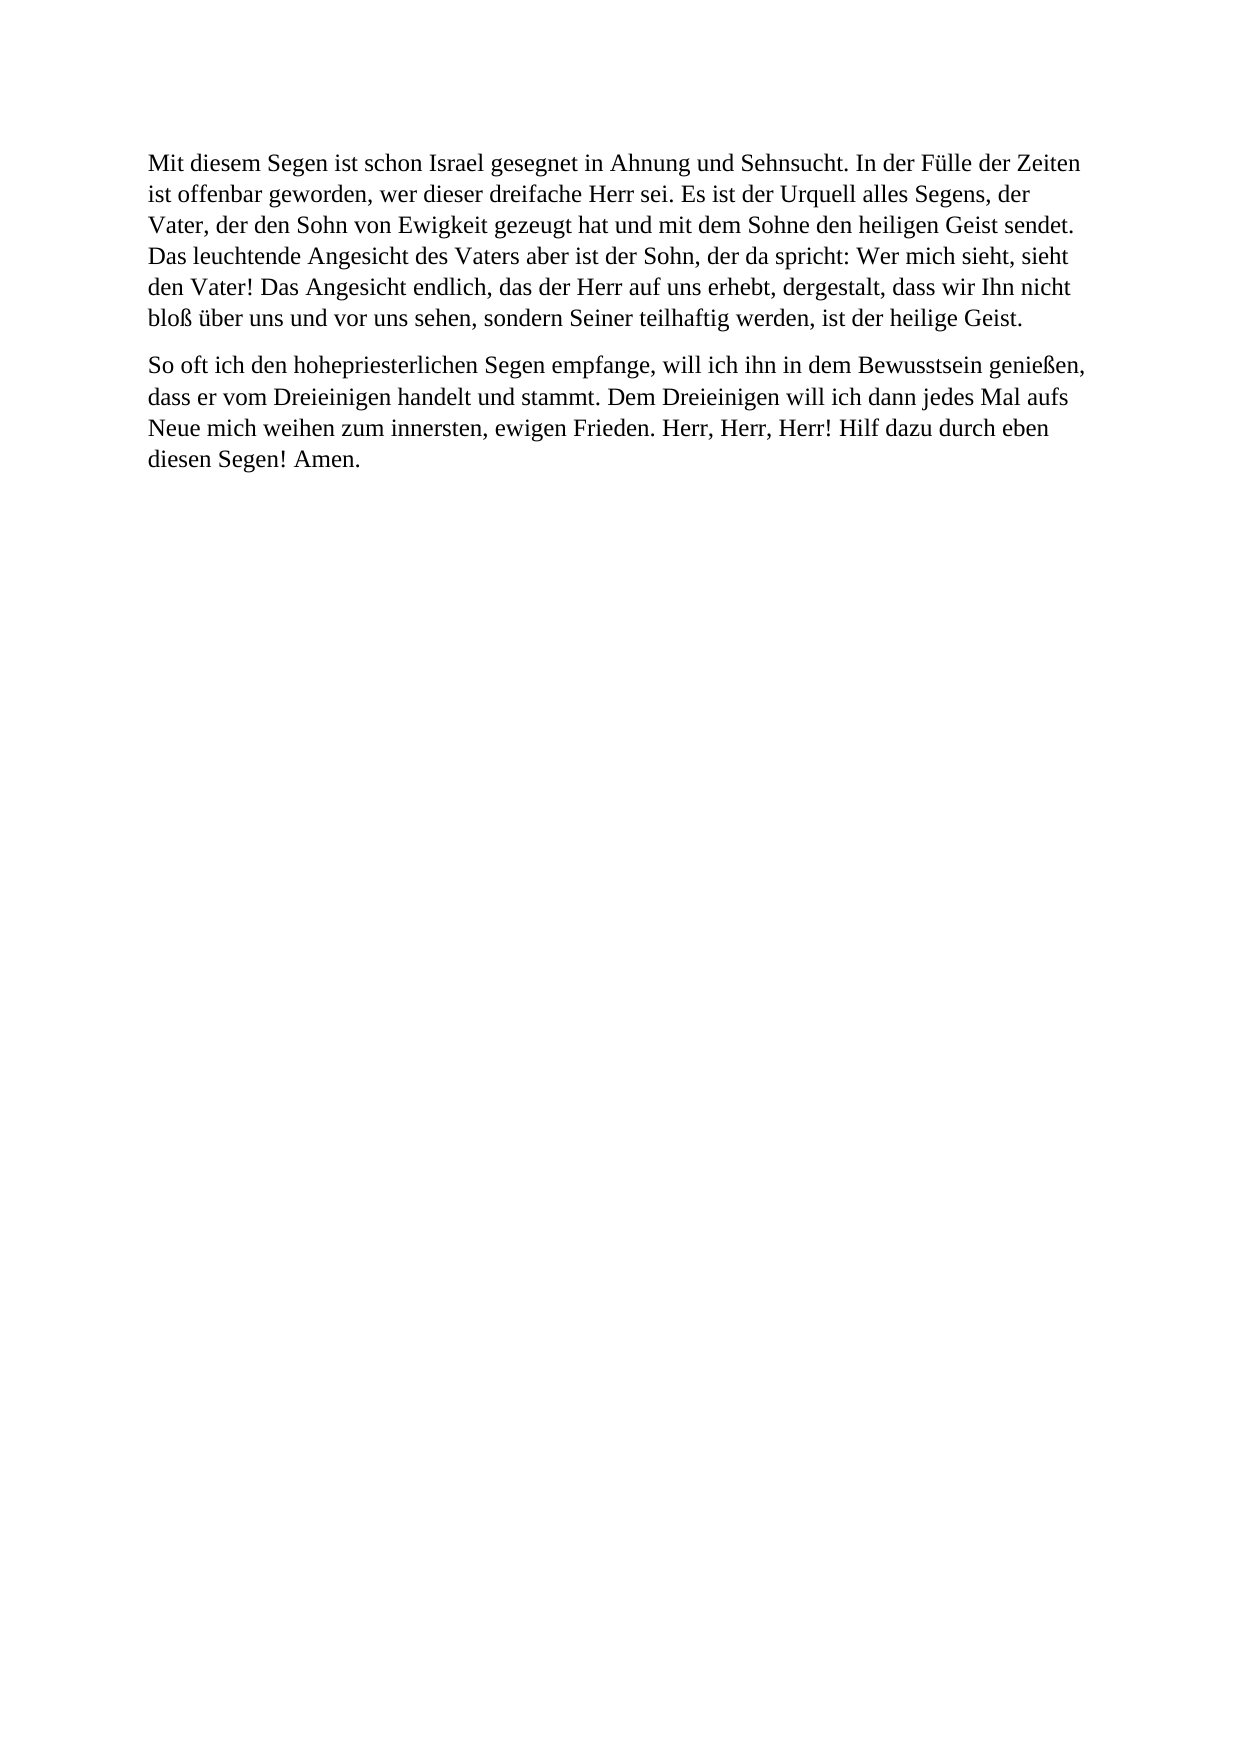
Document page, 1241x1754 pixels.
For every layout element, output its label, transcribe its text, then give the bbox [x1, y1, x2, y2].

text So oft ich den hohepriesterlichen Segen empfange, will ich ihn in dem Bewusstsein genießen, dass er vom Dreieinigen handelt und stammt. Dem Dreieinigen will ich dann jedes Mal aufs Neue mich weihen zum innersten, ewigen Frieden. Herr, Herr, Herr! Hilf dazu durch eben diesen Segen! Amen. [148, 351, 1093, 472]
text Mit diesem Segen ist schon Israel gesegnet in Ahnung und Sehnsucht. In der Fülle der Zeiten ist offenbar geworden, wer dieser dreifache Herr sei. Es ist der Urquell alles Segens, der Vater, der den Sohn von Ewigkeit gezeugt hat und mit dem Sohne den heiligen Geist sendet. Das leuchtende Angesicht des Vaters aber ist der Sohn, der da spricht: Wer mich sieht, sieht den Vater! Das Angesicht endlich, das der Herr auf uns erhebt, dergestalt, dass wir Ihn nicht bloß über uns und vor uns sehen, sondern Seiner teilhaftig werden, ist der heilige Geist. [148, 148, 1093, 332]
